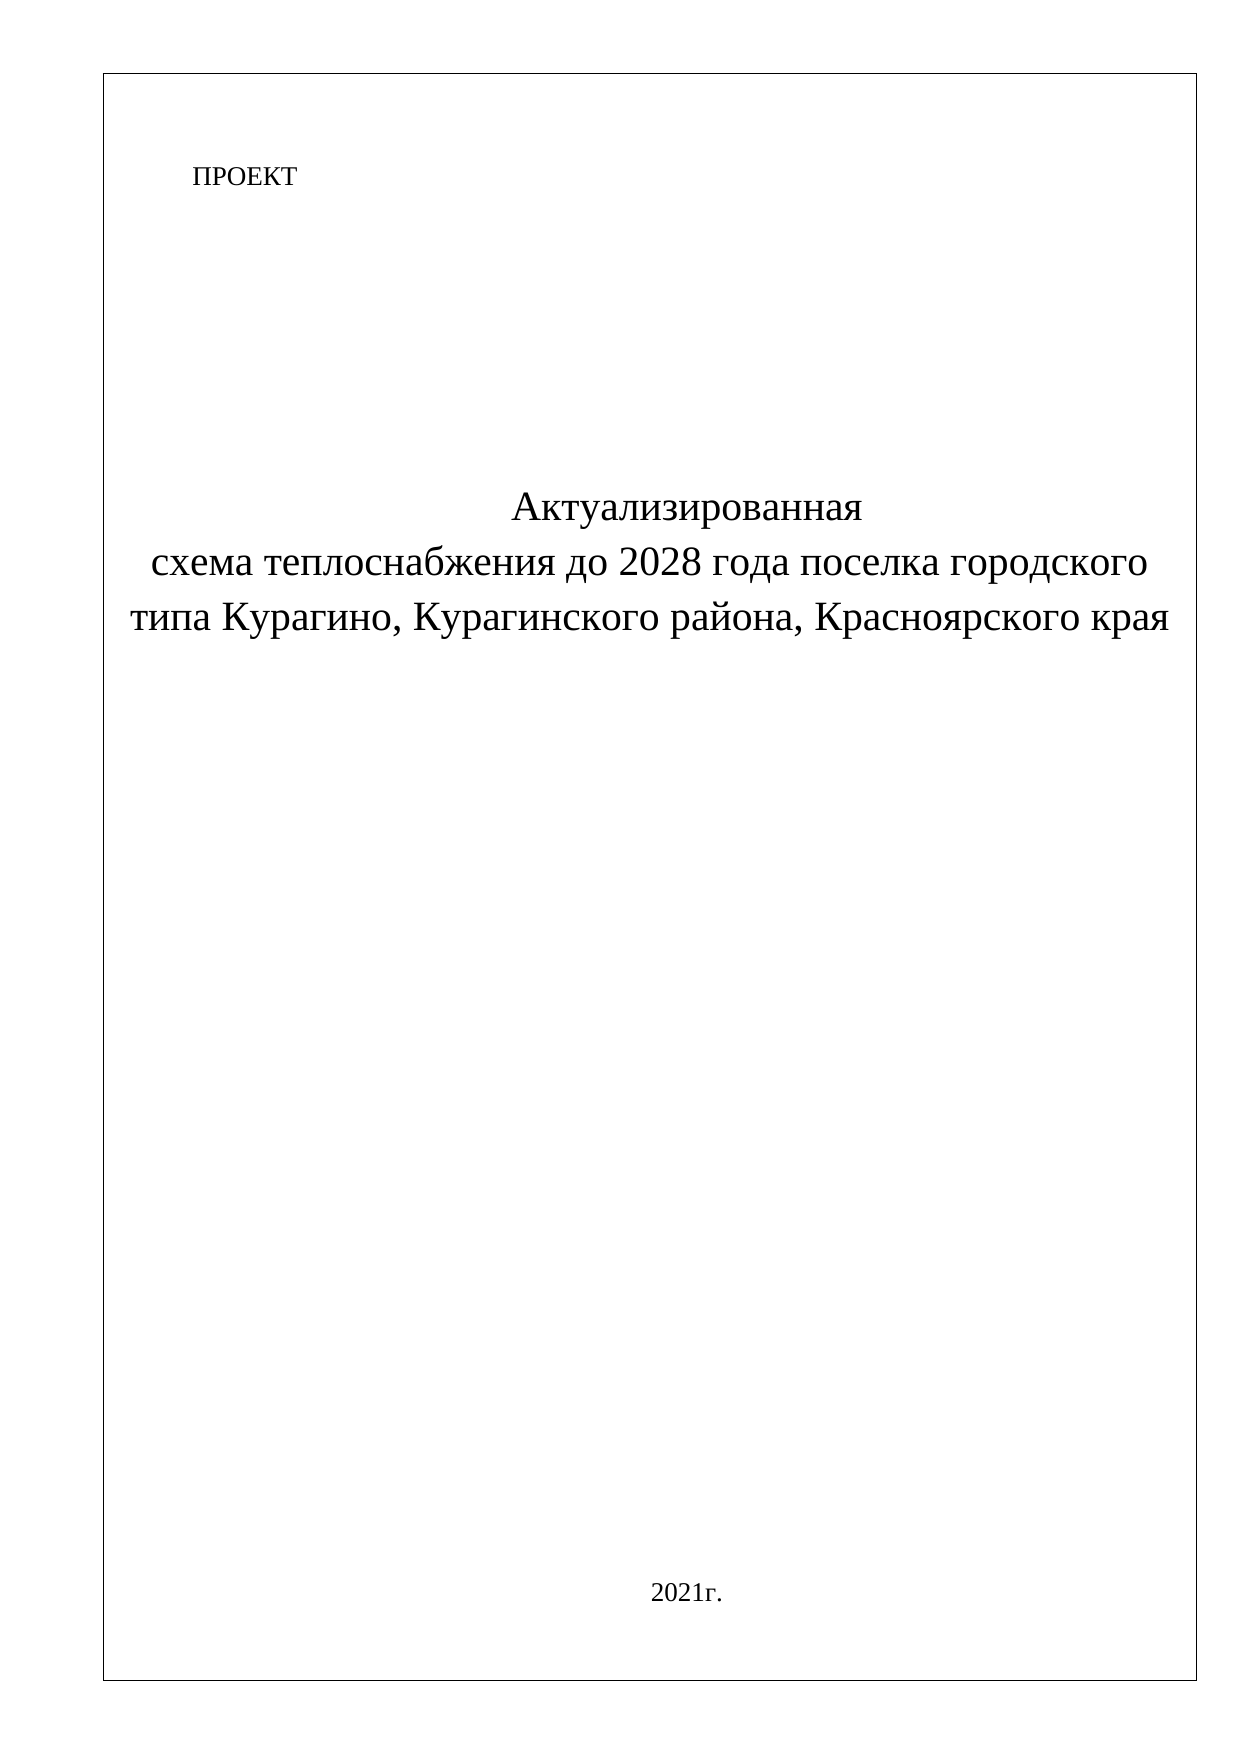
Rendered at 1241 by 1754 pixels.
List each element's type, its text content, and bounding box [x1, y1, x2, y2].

text ПРОЕКТ [118, 160, 1181, 191]
text схема теплоснабжения до 2028 года поселка городского типа Курагино, Курагинского района, Красноярского края [118, 537, 1181, 640]
text Актуализированная [118, 482, 1181, 529]
text 2021г. [118, 1576, 1181, 1607]
